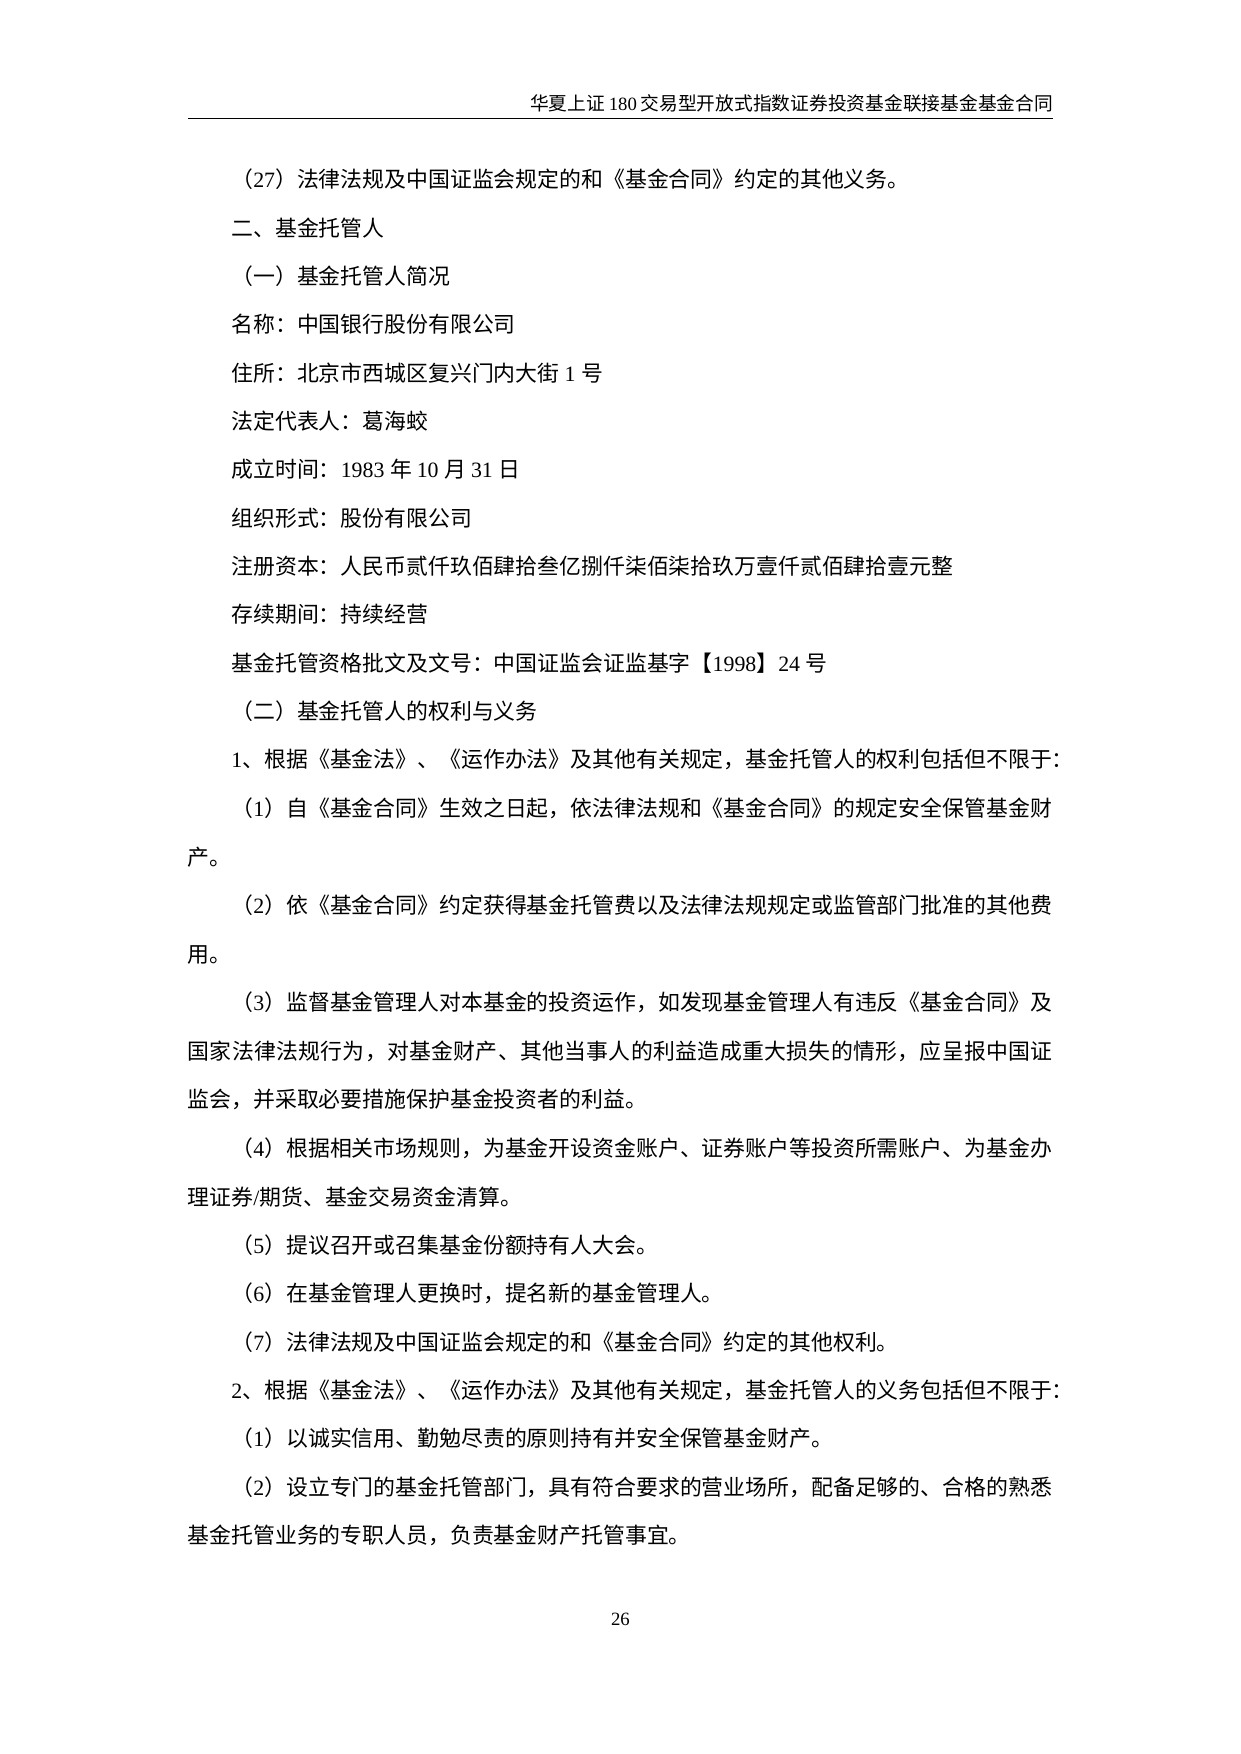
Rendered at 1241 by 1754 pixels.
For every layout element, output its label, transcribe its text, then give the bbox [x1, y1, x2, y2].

text 二、基金托管人 [187, 210, 1053, 243]
text 成立时间：1983 年 10 月 31 日 [187, 452, 1053, 484]
text 法定代表人：葛海蛟 [187, 404, 1053, 436]
text （6）在基金管理人更换时，提名新的基金管理人。 [187, 1276, 1053, 1308]
text （二）基金托管人的权利与义务 [187, 694, 1053, 726]
text （4）根据相关市场规则，为基金开设资金账户、证券账户等投资所需账户、为基金办理证券/期货、基金交易资金清算。 [187, 1130, 1053, 1212]
text 1、根据《基金法》、《运作办法》及其他有关规定，基金托管人的权利包括但不限于： [187, 742, 1053, 774]
text （27）法律法规及中国证监会规定的和《基金合同》约定的其他义务。 [187, 162, 1053, 194]
text 组织形式：股份有限公司 [187, 500, 1053, 533]
text 2、根据《基金法》、《运作办法》及其他有关规定，基金托管人的义务包括但不限于： [187, 1372, 1053, 1405]
text 注册资本：人民币贰仟玖佰肆拾叁亿捌仟柒佰柒拾玖万壹仟贰佰肆拾壹元整 [187, 549, 1053, 581]
text （3）监督基金管理人对本基金的投资运作，如发现基金管理人有违反《基金合同》及国家法律法规行为，对基金财产、其他当事人的利益造成重大损失的情形，应呈报中国证监会，并采取必要措施保护基金投资者的利益。 [187, 984, 1053, 1114]
text （2）依《基金合同》约定获得基金托管费以及法律法规规定或监管部门批准的其他费用。 [187, 887, 1053, 969]
text （1）自《基金合同》生效之日起，依法律法规和《基金合同》的规定安全保管基金财产。 [187, 790, 1053, 872]
text 名称：中国银行股份有限公司 [187, 307, 1053, 339]
text 存续期间：持续经营 [187, 597, 1053, 629]
text （1）以诚实信用、勤勉尽责的原则持有并安全保管基金财产。 [187, 1421, 1053, 1453]
text 住所：北京市西城区复兴门内大街 1 号 [187, 355, 1053, 388]
text （5）提议召开或召集基金份额持有人大会。 [187, 1227, 1053, 1260]
text （2）设立专门的基金托管部门，具有符合要求的营业场所，配备足够的、合格的熟悉基金托管业务的专职人员，负责基金财产托管事宜。 [187, 1469, 1053, 1550]
text 基金托管资格批文及文号：中国证监会证监基字【1998】24 号 [187, 645, 1053, 678]
text （7）法律法规及中国证监会规定的和《基金合同》约定的其他权利。 [187, 1324, 1053, 1357]
text （一）基金托管人简况 [187, 259, 1053, 291]
